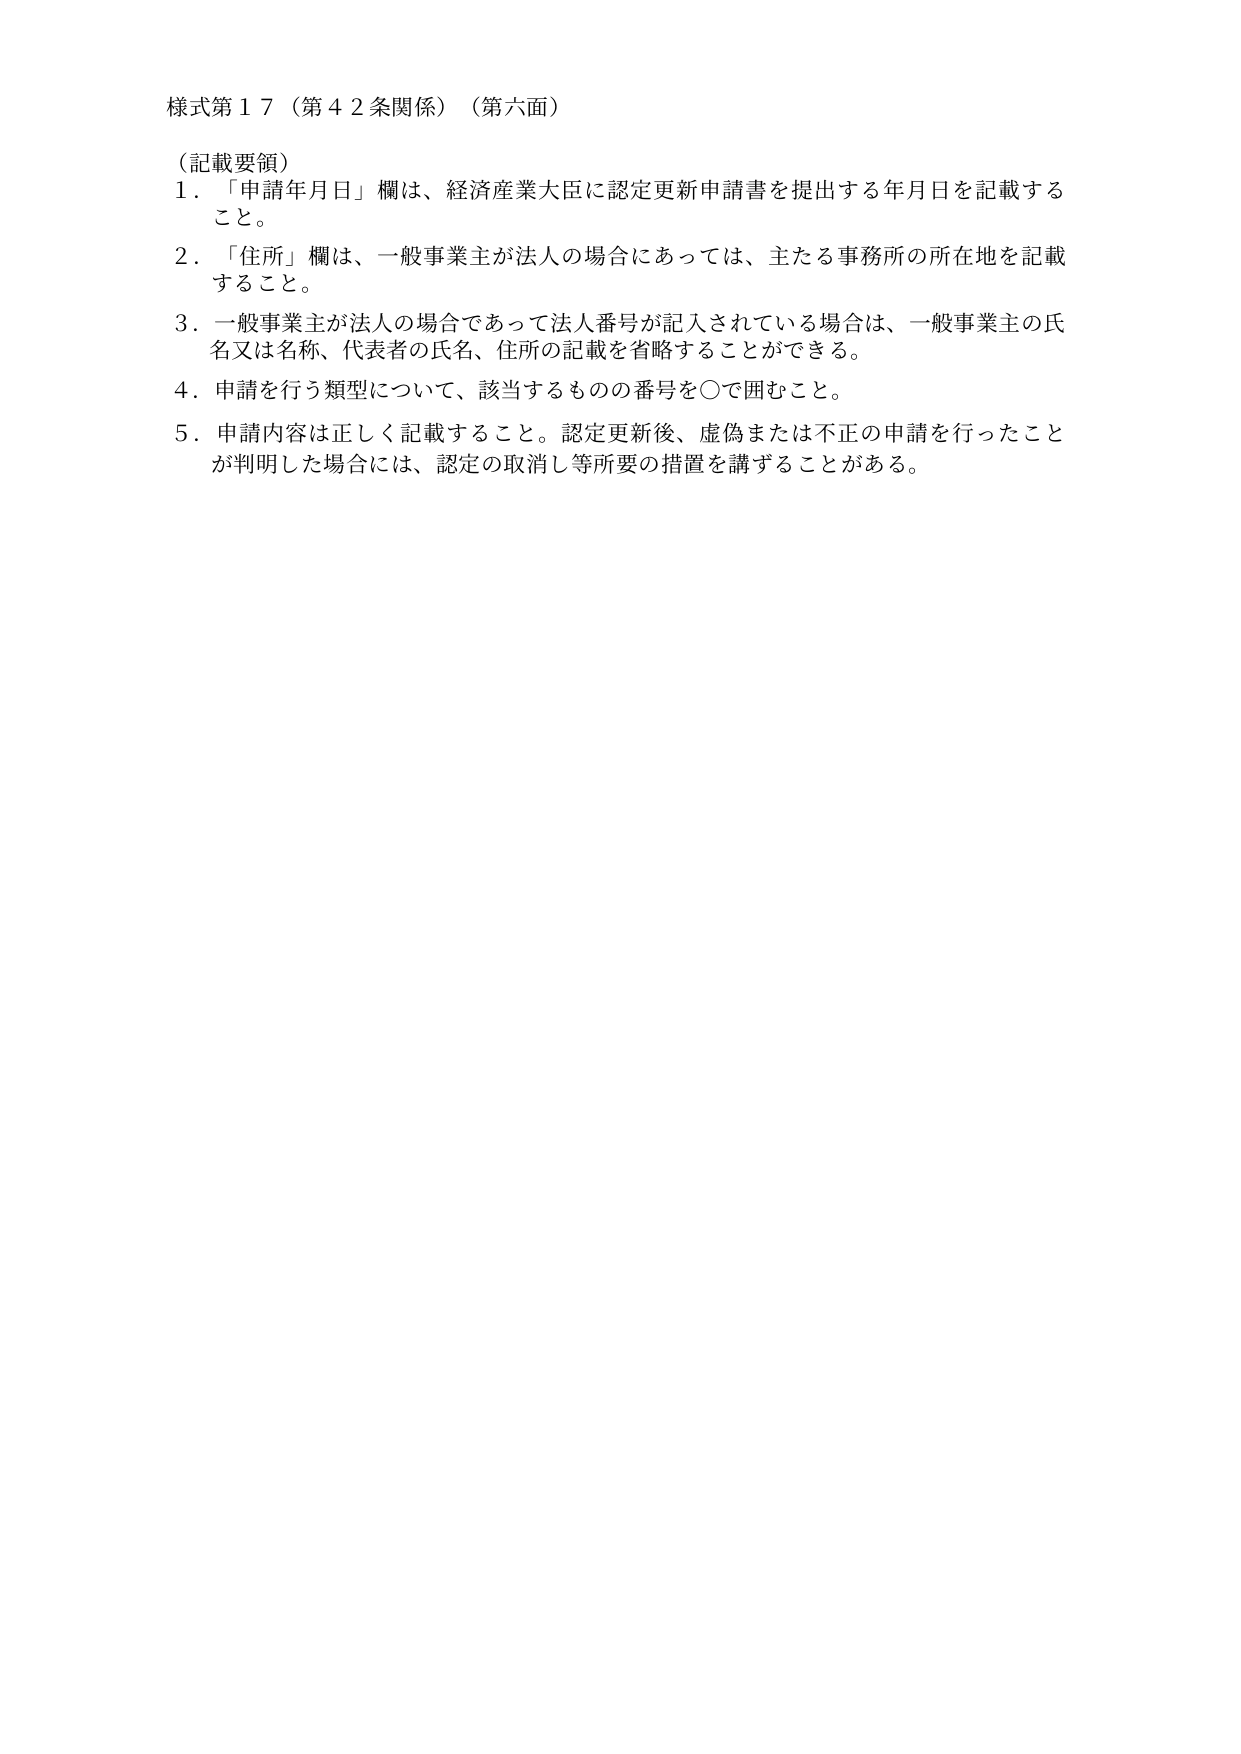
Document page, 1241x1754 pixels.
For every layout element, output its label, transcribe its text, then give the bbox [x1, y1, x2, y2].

text ３．一般事業主が法人の場合であって法人番号が記入されている場合は、一般事業主の氏名又は名称、代表者の氏名、住所の記載を省略することができる。 [170, 310, 1067, 364]
text ４．申請を行う類型について、該当するものの番号を○で囲むこと。 [170, 376, 1067, 403]
text １．「申請年月日」欄は、経済産業大臣に認定更新申請書を提出する年月日を記載すること。 [170, 176, 1067, 231]
text ２．「住所」欄は、一般事業主が法人の場合にあっては、主たる事務所の所在地を記載すること。 [170, 243, 1067, 297]
text ５．申請内容は正しく記載すること。認定更新後、虚偽または不正の申請を行ったことが判明した場合には、認定の取消し等所要の措置を講ずることがある。 [170, 416, 1068, 479]
text （記載要領） [167, 149, 996, 176]
text 様式第１７（第４２条関係）（第六面） [167, 89, 1070, 122]
